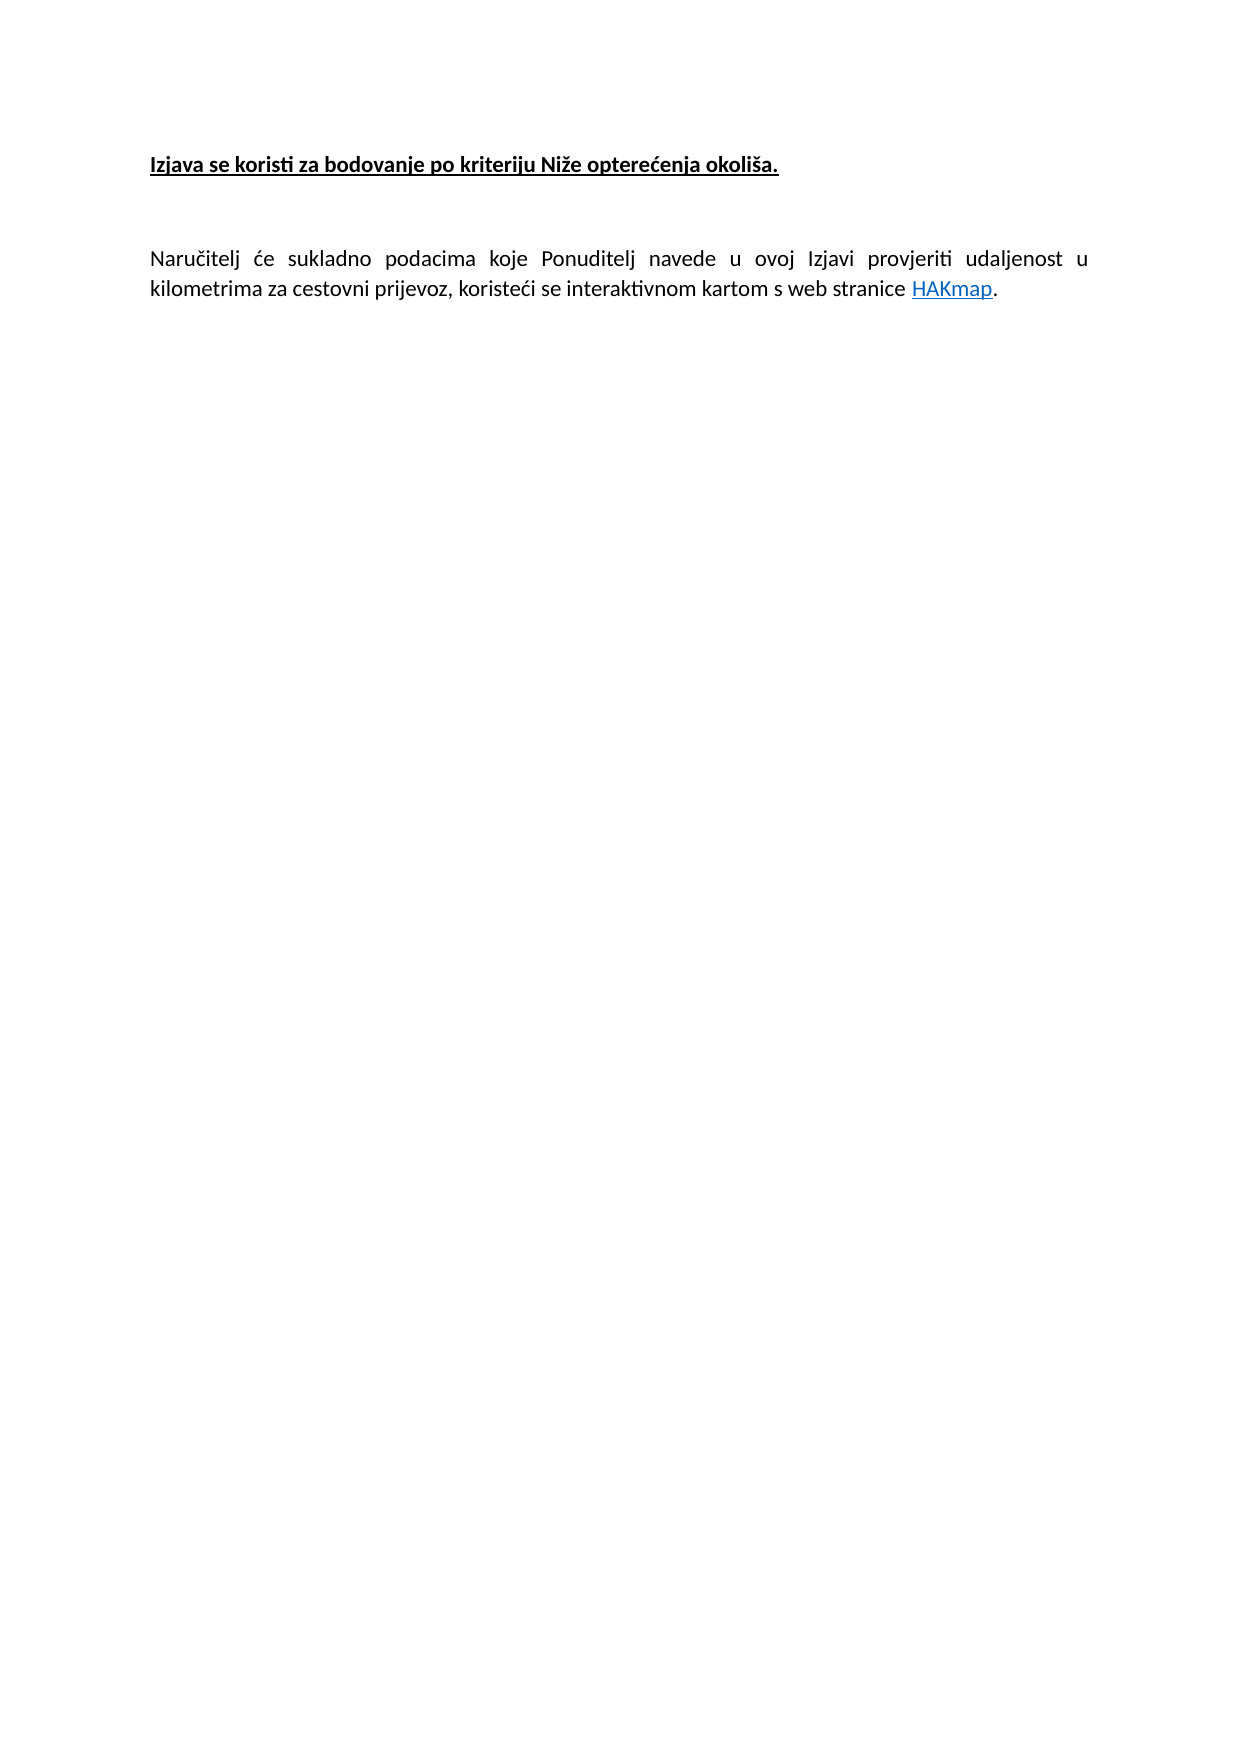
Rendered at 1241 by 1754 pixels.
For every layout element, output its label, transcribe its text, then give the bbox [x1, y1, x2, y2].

text Naručitelj će sukladno podacima koje Ponuditelj navede u ovoj Izjavi provjeriti udaljenost u kilometrima za cestovni prijevoz, koristeći se interaktivnom kartom s web stranice HAKmap. [150, 244, 1090, 302]
text Izjava se koristi za bodovanje po kriteriju Niže opterećenja okoliša. [150, 150, 1090, 178]
